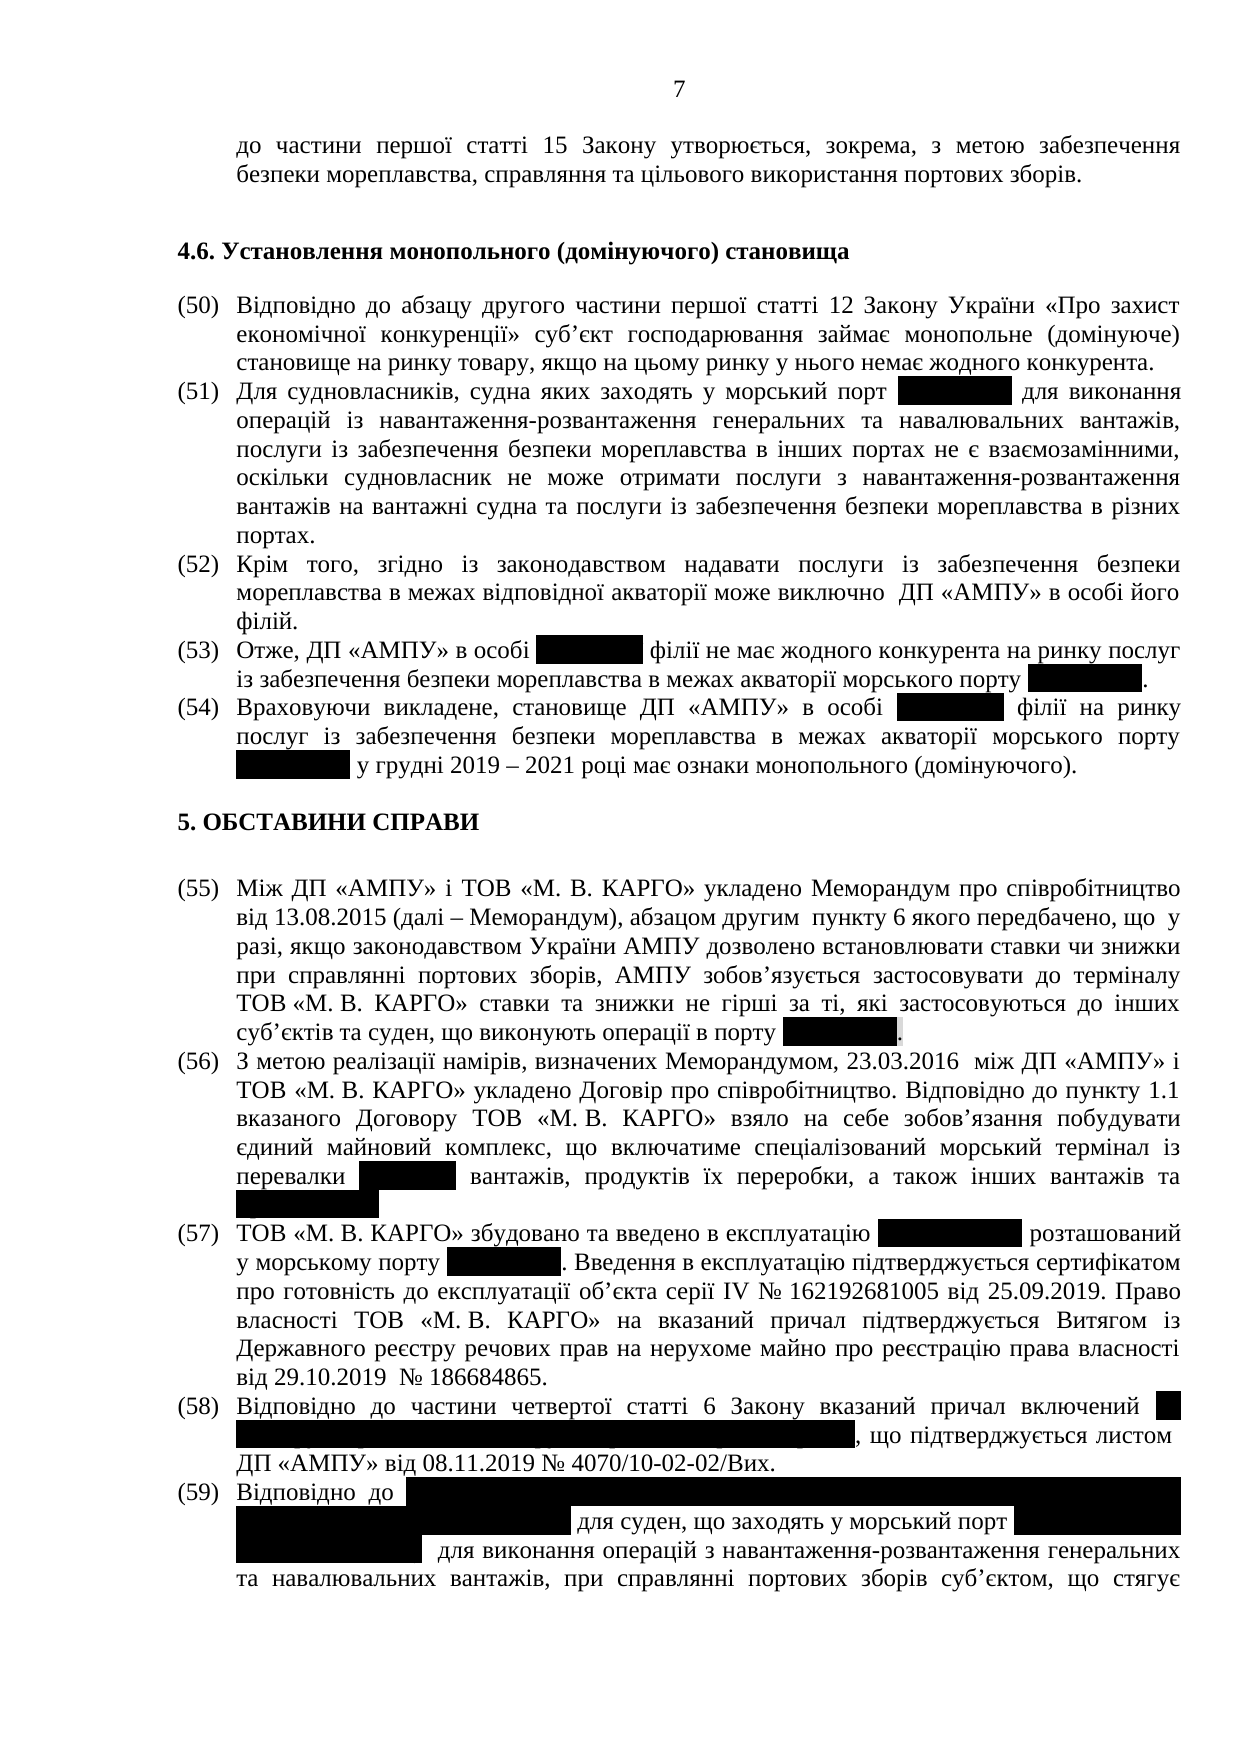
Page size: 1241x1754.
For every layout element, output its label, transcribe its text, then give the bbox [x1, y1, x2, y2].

list Отже, ДП «АМПУ» в особі Південної філії не має жодного конкурента на ринку послуг із забезпечення безпеки мореплавства в межах акваторії морського порту Південний. [177, 635, 1181, 692]
text 4.6. Установлення монопольного (домінуючого) становища [177, 236, 1181, 265]
list Відповідно до абзацу другого частини першої статті 12 Закону України «Про захист економічної конкуренції» суб’єкт господарювання займає монопольне (домінуюче) становище на ринку товару, якщо на цьому ринку у нього немає жодного конкурента. [177, 290, 1181, 376]
list Крім того, згідно із законодавством надавати послуги із забезпечення безпеки мореплавства в межах відповідної акваторії може виключно ДП «АМПУ» в особі його філій. [177, 549, 1181, 635]
list Враховуючи викладене, становище ДП «АМПУ» в особі Південної філії на ринку послуг із забезпечення безпеки мореплавства в межах акваторії морського порту Південний у грудні 2019 – 2021 році має ознаки монопольного (домінуючого). [177, 692, 1181, 779]
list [177, 131, 1181, 188]
text 5. ОБСТАВИНИ СПРАВИ [177, 807, 1181, 836]
list Для судновласників, судна яких заходять у морський порт Південний для виконання операцій із навантаження-розвантаження генеральних та навалювальних вантажів, послуги із забезпечення безпеки мореплавства в інших портах не є взаємозамінними, оскільки судновласник не може отримати послуги з навантаження-розвантаження вантажів на вантажні судна та послуги із забезпечення безпеки мореплавства в різних портах. [177, 376, 1181, 549]
list З метою реалізації намірів, визначених Меморандумом, 23.03.2016 між ДП «АМПУ» і ТОВ «М. В. КАРГО» укладено Договір про співробітництво. Відповідно до пункту 1.1 вказаного Договору ТОВ «М. В. КАРГО» взяло на себе зобов’язання побудувати єдиний майновий комплекс, що включатиме спеціалізований морський термінал із перевалки зернових вантажів, продуктів їх переробки, а також інших вантажів та причал № 25. [177, 1046, 1181, 1218]
list ТОВ «М. В. КАРГО» збудовано та введено в експлуатацію причал № 25, розташований у морському порту Південний. Введення в експлуатацію підтверджується сертифікатом про готовність до експлуатації об’єкта серії IV № 162192681005 від 25.09.2019. Право власності ТОВ «М. В. КАРГО» на вказаний причал підтверджується Витягом із Державного реєстру речових прав на нерухоме майно про реєстрацію права власності від 29.10.2019 № 186684865. [177, 1218, 1181, 1391]
list Між ДП «АМПУ» і ТОВ «М. В. КАРГО» укладено Меморандум про співробітництво від 13.08.2015 (далі – Меморандум), абзацом другим пункту 6 якого передбачено, що у разі, якщо законодавством України АМПУ дозволено встановлювати ставки чи знижки при справлянні портових зборів, АМПУ зобов’язується застосовувати до терміналу ТОВ «М. В. КАРГО» ставки та знижки не гірші за ті, які застосовуються до інших суб’єктів та суден, що виконують операції в порту Південний. [177, 873, 1181, 1046]
list Відповідно до частини четвертої статті 6 Закону вказаний причал включений до Реєстру гідротехнічних споруд морських портів України, що підтверджується листом ДП «АМПУ» від 08.11.2019 № 4070/10-02-02/Вих. [177, 1391, 1181, 1477]
